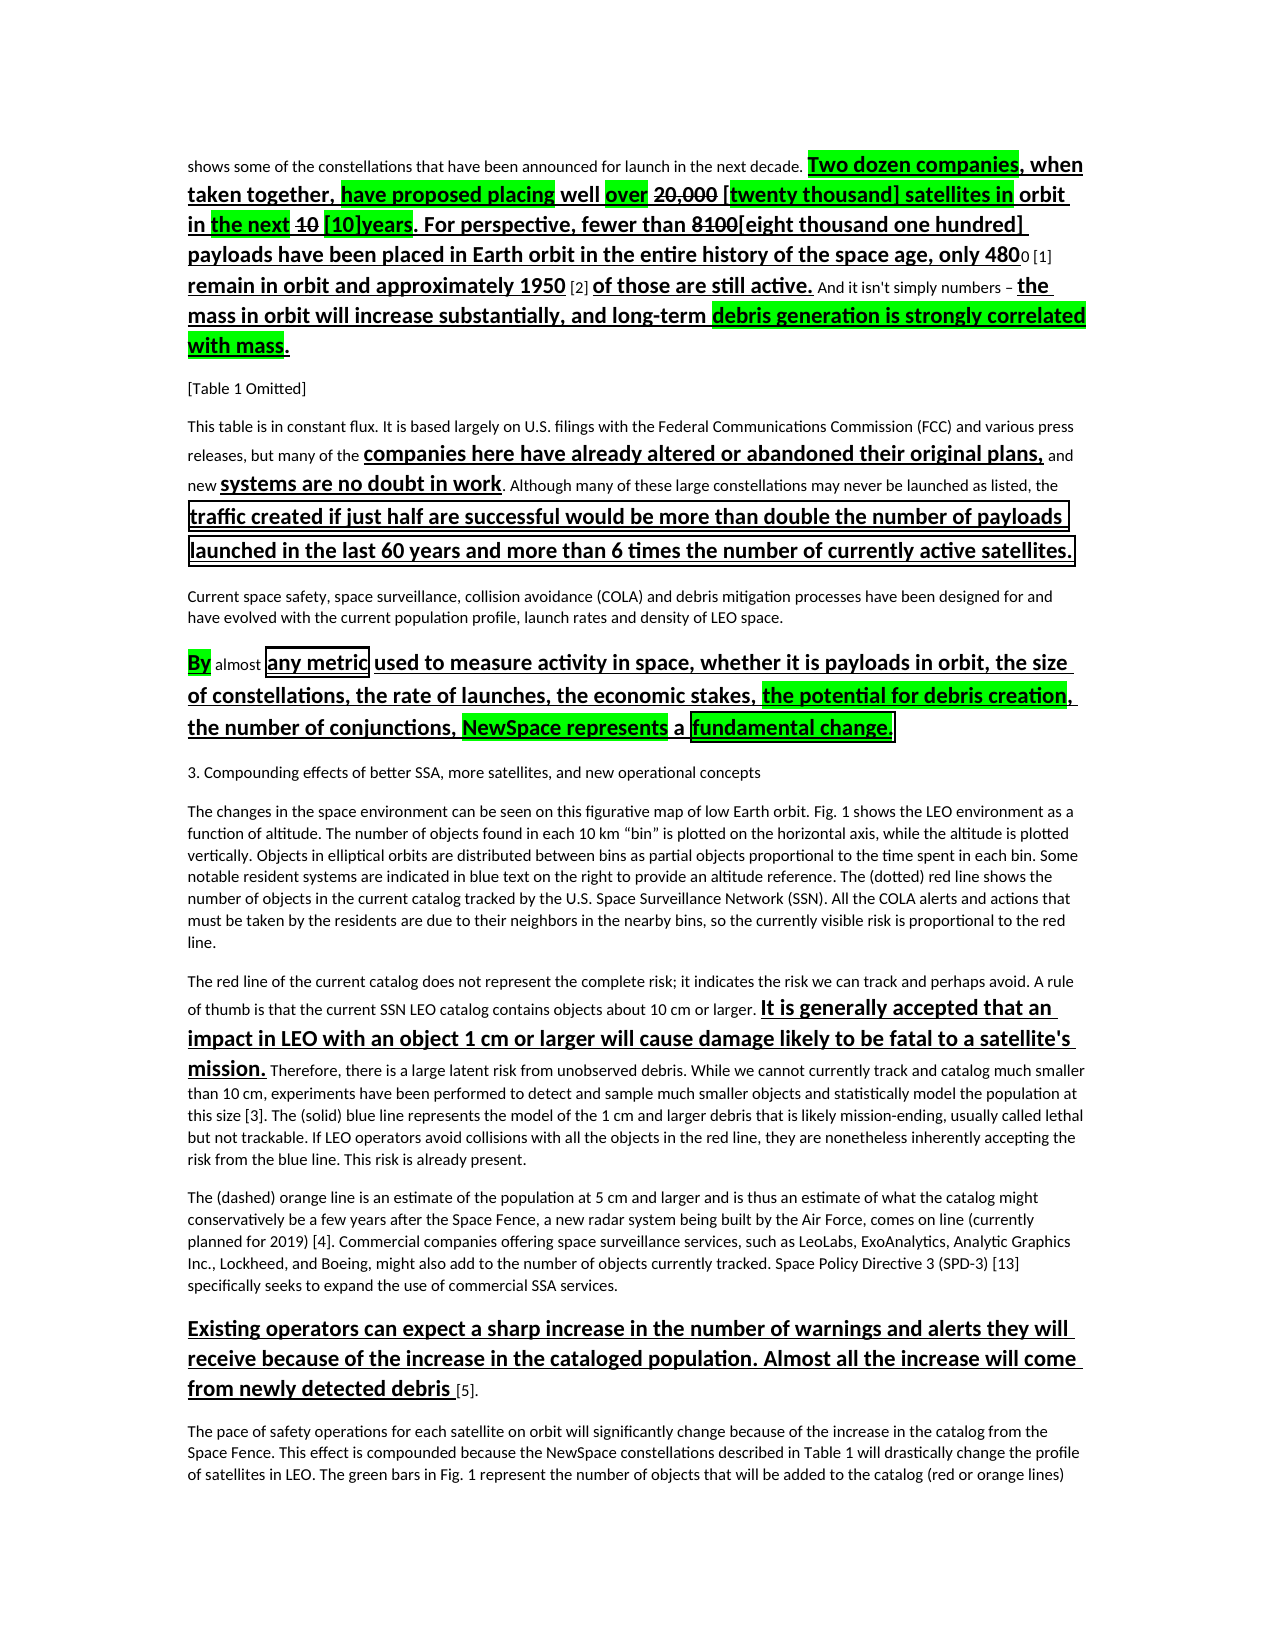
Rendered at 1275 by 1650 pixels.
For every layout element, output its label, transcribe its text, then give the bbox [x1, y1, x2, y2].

text The (dashed) orange line is an estimate of the population at 5 cm and larger and is thus an estimate of what the catalog might conservatively be a few years after the Space Fence, a new radar system being built by the Air Force, comes on line (currently planned for 2019) [4]. Commercial companies offering space surveillance services, such as LeoLabs, ExoAnalytics, Analytic Graphics Inc., Lockheed, and Boeing, might also add to the number of objects currently tracked. Space Policy Directive 3 (SPD-3) [13] specifically seeks to expand the use of commercial SSA services. [187, 1188, 1087, 1295]
text Existing operators can expect a sharp increase in the number of warnings and alerts they will receive because of the increase in the cataloged population. Almost all the increase will come from newly detected debris [5]. [187, 1314, 1087, 1402]
text 3. Compounding effects of better SSA, more satellites, and new operational concepts [187, 763, 1087, 783]
text The changes in the space environment can be seen on this figurative map of low Earth orbit. Fig. 1 shows the LEO environment as a function of altitude. The number of objects found in each 10 km “bin” is plotted on the horizontal axis, while the altitude is plotted vertically. Objects in elliptical orbits are distributed between bins as partial objects proportional to the time spent in each bin. Some notable resident systems are indicated in blue text on the right to provide an altitude reference. The (dotted) red line shows the number of objects in the current catalog tracked by the U.S. Space Surveillance Network (SSN). All the COLA alerts and actions that must be taken by the residents are due to their neighbors in the nearby bins, so the currently visible risk is proportional to the red line. [187, 801, 1087, 953]
text Current space safety, space surveillance, collision avoidance (COLA) and debris mitigation processes have been designed for and have evolved with the current population profile, launch rates and density of LEO space. [187, 586, 1087, 628]
text [Table 1 Omitted] [187, 378, 1087, 398]
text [187, 150, 1087, 359]
text The red line of the current catalog does not represent the complete risk; it indicates the risk we can track and perhaps avoid. A rule of thumb is that the current SSN LEO catalog contains objects about 10 cm or larger. It is generally accepted that an impact in LEO with an object 1 cm or larger will cause damage likely to be fatal to a satellite's mission. Therefore, there is a large latent risk from unobserved debris. While we cannot currently track and catalog much smaller than 10 cm, experiments have been performed to detect and sample much smaller objects and statistically model the population at this size [3]. The (solid) blue line represents the model of the 1 cm and larger debris that is likely mission-ending, usually called lethal but not trackable. If LEO operators avoid collisions with all the objects in the red line, they are nonetheless inherently accepting the risk from the blue line. This risk is already present. [187, 971, 1087, 1169]
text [187, 1421, 1087, 1485]
text By almost any metric used to measure activity in space, whether it is payloads in orbit, the size of constellations, the rate of launches, the economic stakes, the potential for debris creation, the number of conjunctions, NewSpace represents a fundamental change. [187, 646, 1087, 743]
text This table is in constant flux. It is based largely on U.S. filings with the Federal Communications Commission (FCC) and various press releases, but many of the companies here have already altered or abandoned their original plans, and new systems are no doubt in work. Although many of these large constellations may never be launched as listed, the traffic created if just half are successful would be more than double the number of payloads launched in the last 60 years and more than 6 times the number of currently active satellites. [187, 417, 1087, 567]
